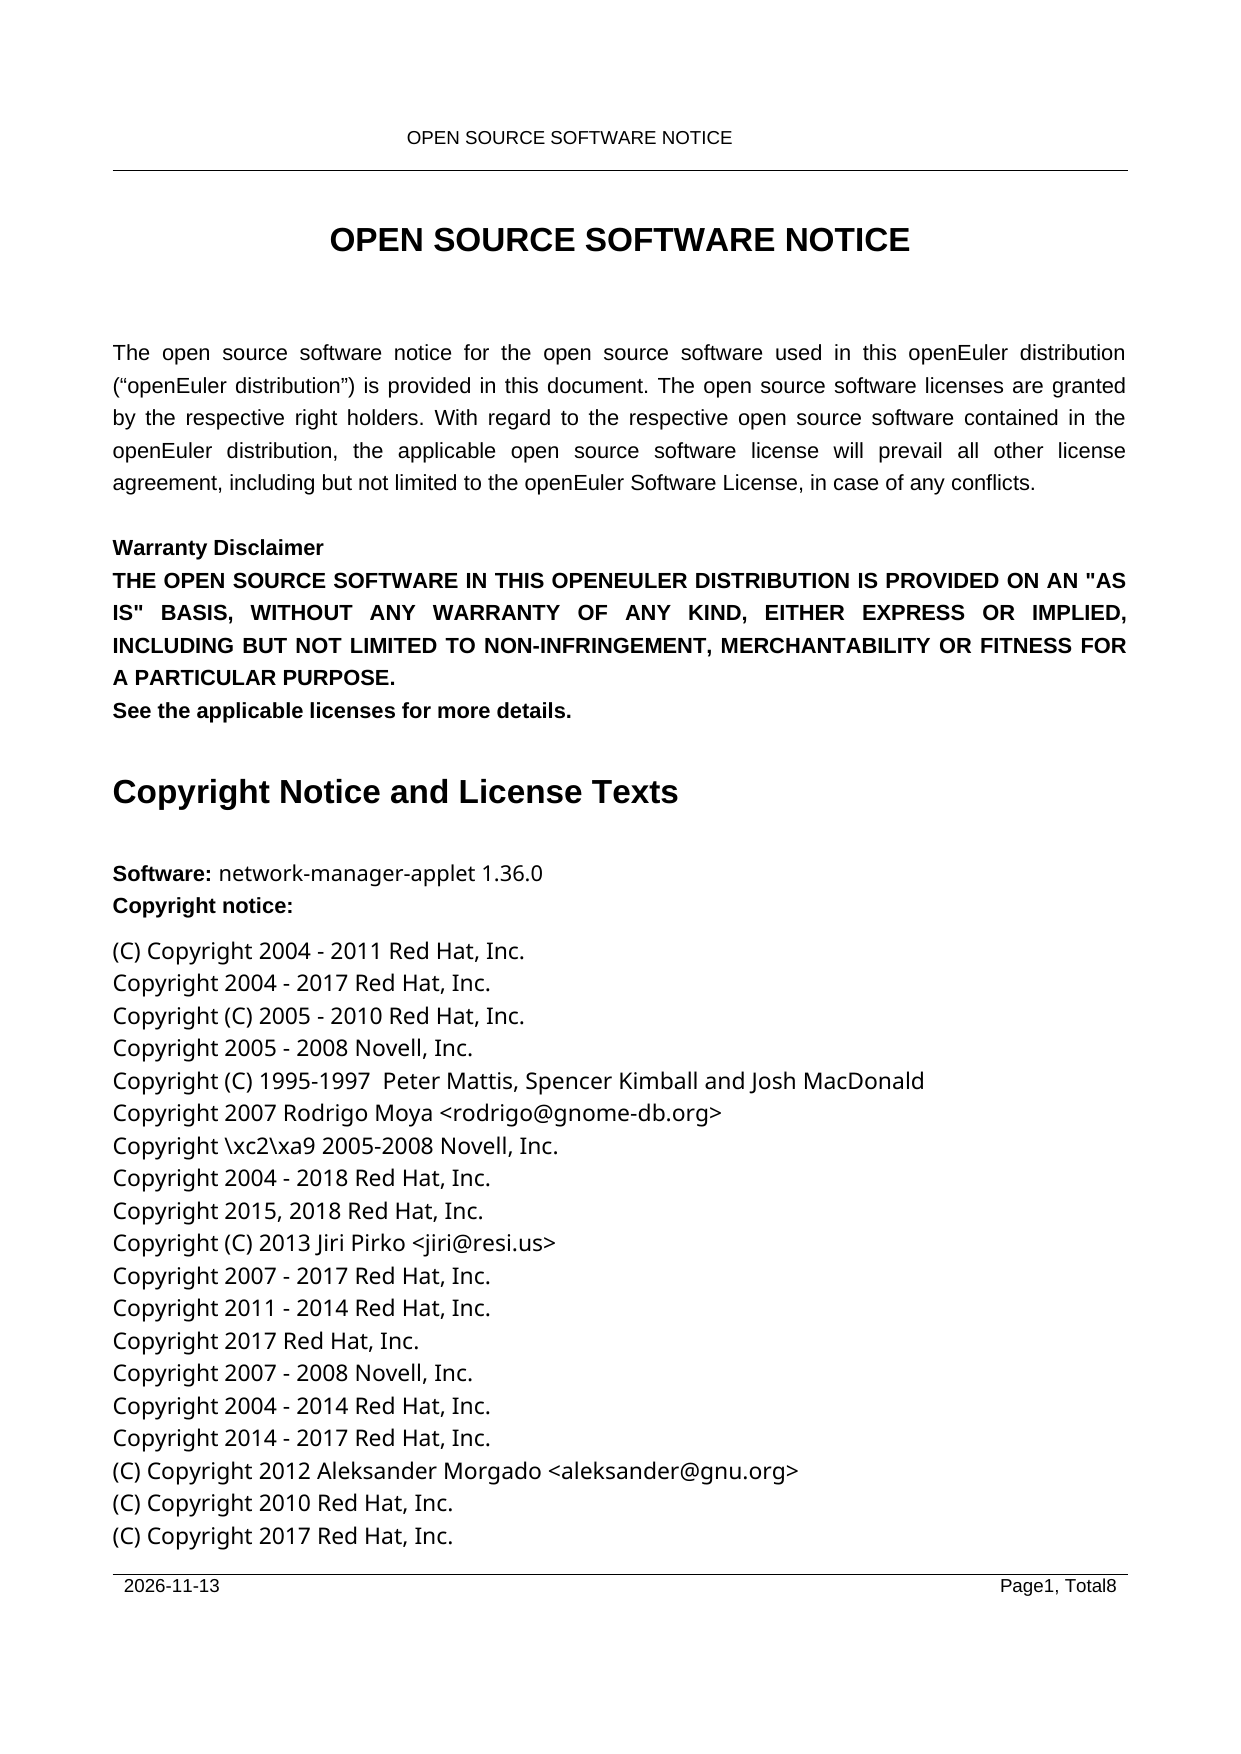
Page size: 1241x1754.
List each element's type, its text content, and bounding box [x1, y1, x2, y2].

text Copyright notice: [112, 889, 1128, 921]
text Warranty Disclaimer [112, 531, 1128, 564]
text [112, 934, 1128, 1551]
title Software: network-manager-applet 1.36.0 [112, 856, 1128, 889]
text OPEN SOURCE SOFTWARE NOTICE [112, 206, 1128, 271]
text THE OPEN SOURCE SOFTWARE IN THIS OPENEULER DISTRIBUTION IS PROVIDED ON AN "AS IS" BASIS, WITHOUT ANY WARRANTY OF ANY KIND, EITHER EXPRESS OR IMPLIED, INCLUDING BUT NOT LIMITED TO NON-INFRINGEMENT, MERCHANTABILITY OR FITNESS FOR A PARTICULAR PURPOSE. See the applicable licenses for more details. [112, 564, 1128, 726]
text Copyright Notice and License Texts [112, 759, 1128, 824]
text The open source software notice for the open source software used in this openEuler distribution (“openEuler distribution”) is provided in this document. The open source software licenses are granted by the respective right holders. With regard to the respective open source software contained in the openEuler distribution, the applicable open source software license will prevail all other license agreement, including but not limited to the openEuler Software License, in case of any conflicts. [112, 336, 1128, 499]
